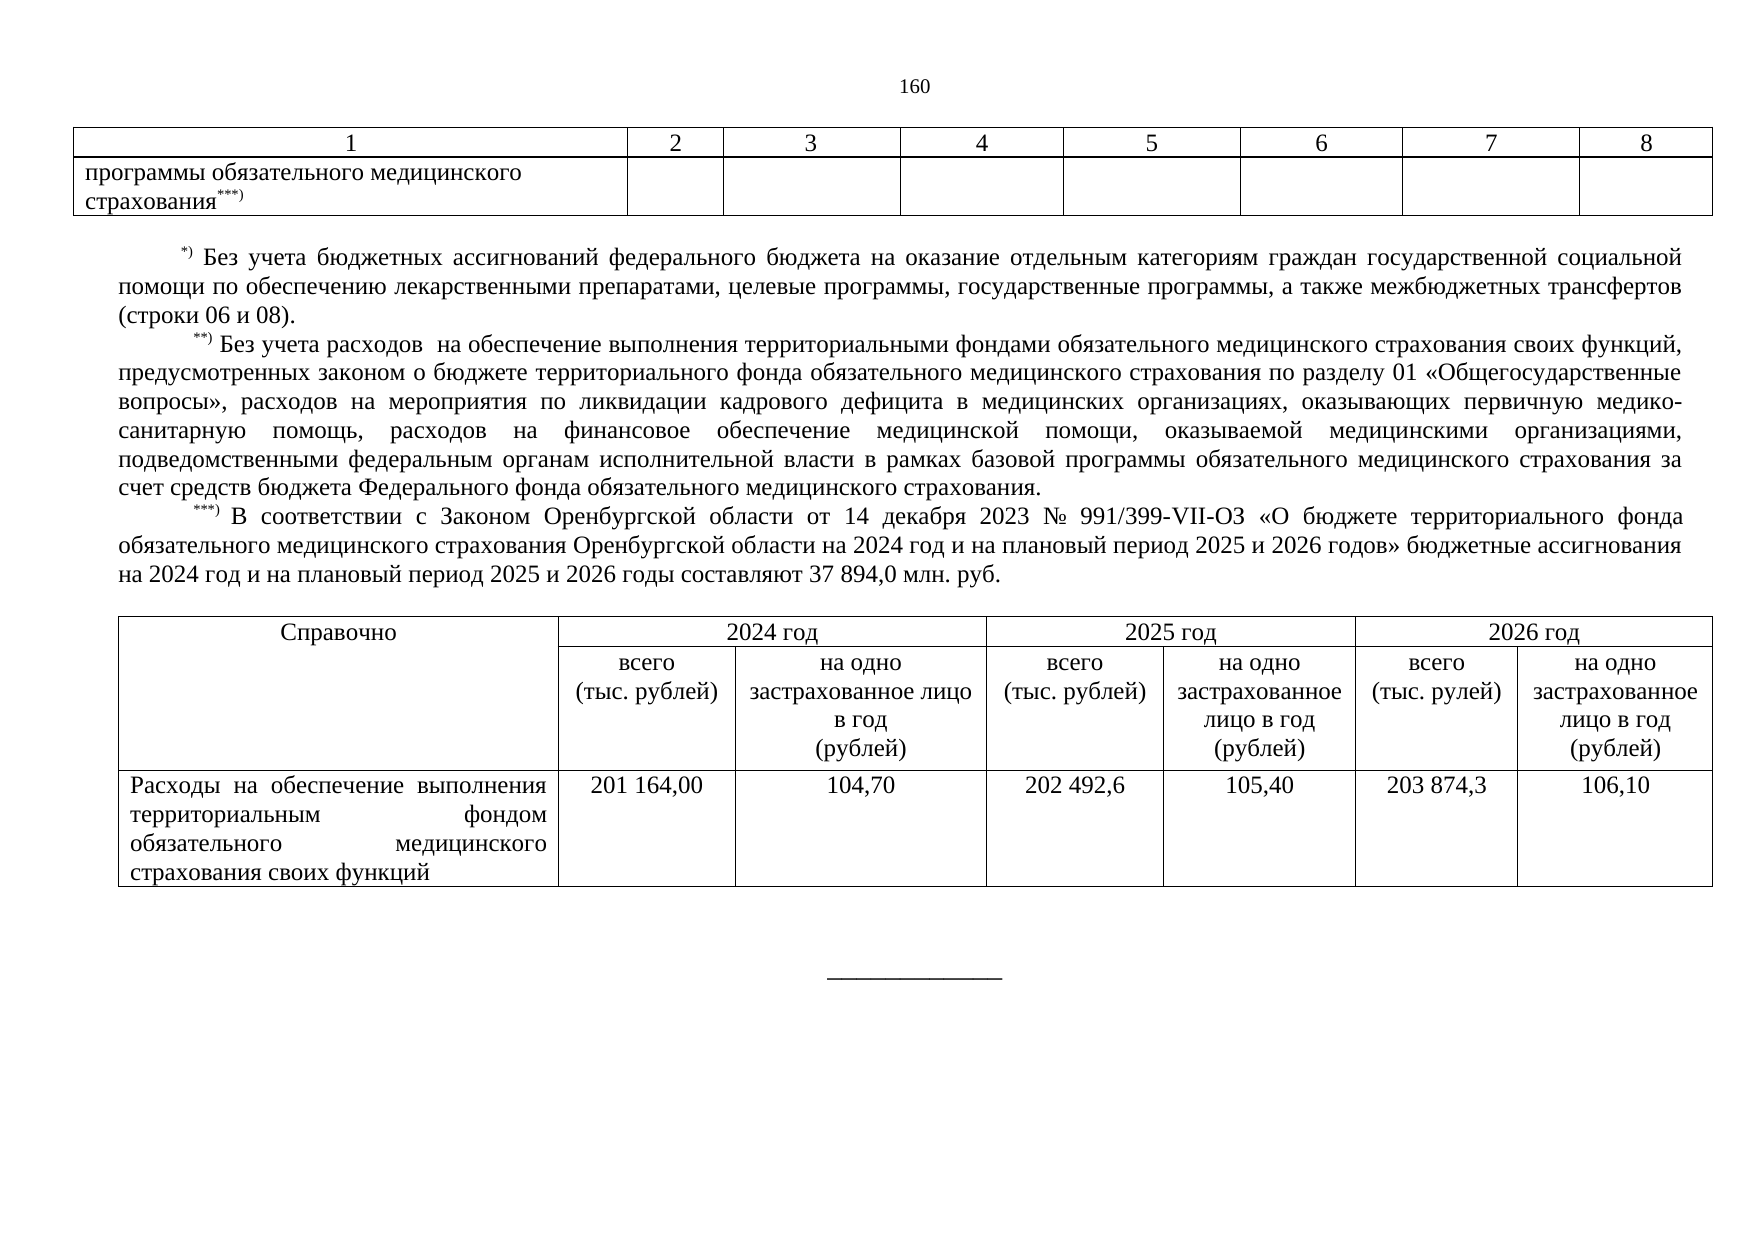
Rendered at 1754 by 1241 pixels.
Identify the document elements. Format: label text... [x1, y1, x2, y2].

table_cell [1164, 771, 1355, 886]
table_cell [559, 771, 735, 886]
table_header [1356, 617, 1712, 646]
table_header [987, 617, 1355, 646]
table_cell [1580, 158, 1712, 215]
text **) Без учета расходов на обеспечение выполнения территориальными фондами обязательного медицинского страхования своих функций, предусмотренных законом о бюджете территориального фонда обязательного медицинского страхования по разделу 01 «Общегосударственные вопросы», расходов на мероприятия по ликвидации кадрового дефицита в медицинских организациях, оказывающих первичную медико-санитарную помощь, расходов на финансовое обеспечение медицинской помощи, оказываемой медицинскими организациями, подведомственными федеральным органам исполнительной власти в рамках базовой программы обязательного медицинского страхования за счет средств бюджета Федерального фонда обязательного медицинского страхования. [118, 329, 1683, 501]
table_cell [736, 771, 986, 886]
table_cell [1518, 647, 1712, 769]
text ***) В соответствии с Законом Оренбургской области от 14 декабря 2023 № 991/399-VII-ОЗ «О бюджете территориального фонда обязательного медицинского страхования Оренбургской области на 2024 год и на плановый период 2025 и 2026 годов» бюджетные ассигнования на 2024 год и на плановый период 2025 и 2026 годы составляют 37 894,0 млн. руб. [118, 501, 1683, 587]
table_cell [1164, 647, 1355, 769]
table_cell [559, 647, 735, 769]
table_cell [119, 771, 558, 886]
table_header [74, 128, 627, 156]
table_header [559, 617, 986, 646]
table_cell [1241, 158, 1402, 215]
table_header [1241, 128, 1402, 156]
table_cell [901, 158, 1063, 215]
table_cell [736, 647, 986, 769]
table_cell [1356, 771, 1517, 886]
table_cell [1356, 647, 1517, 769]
text *) Без учета бюджетных ассигнований федерального бюджета на оказание отдельным категориям граждан государственной социальной помощи по обеспечению лекарственными препаратами, целевые программы, государственные программы, а также межбюджетных трансфертов (строки 06 и 08). [118, 242, 1683, 329]
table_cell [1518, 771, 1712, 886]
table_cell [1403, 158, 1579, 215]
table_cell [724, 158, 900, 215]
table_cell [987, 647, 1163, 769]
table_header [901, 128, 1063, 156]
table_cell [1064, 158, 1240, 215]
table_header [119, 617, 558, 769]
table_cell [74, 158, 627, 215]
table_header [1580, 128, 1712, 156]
text ____________ [118, 949, 1636, 982]
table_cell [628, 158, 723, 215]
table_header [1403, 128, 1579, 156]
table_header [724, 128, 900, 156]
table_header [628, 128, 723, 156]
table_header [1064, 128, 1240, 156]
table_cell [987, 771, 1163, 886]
